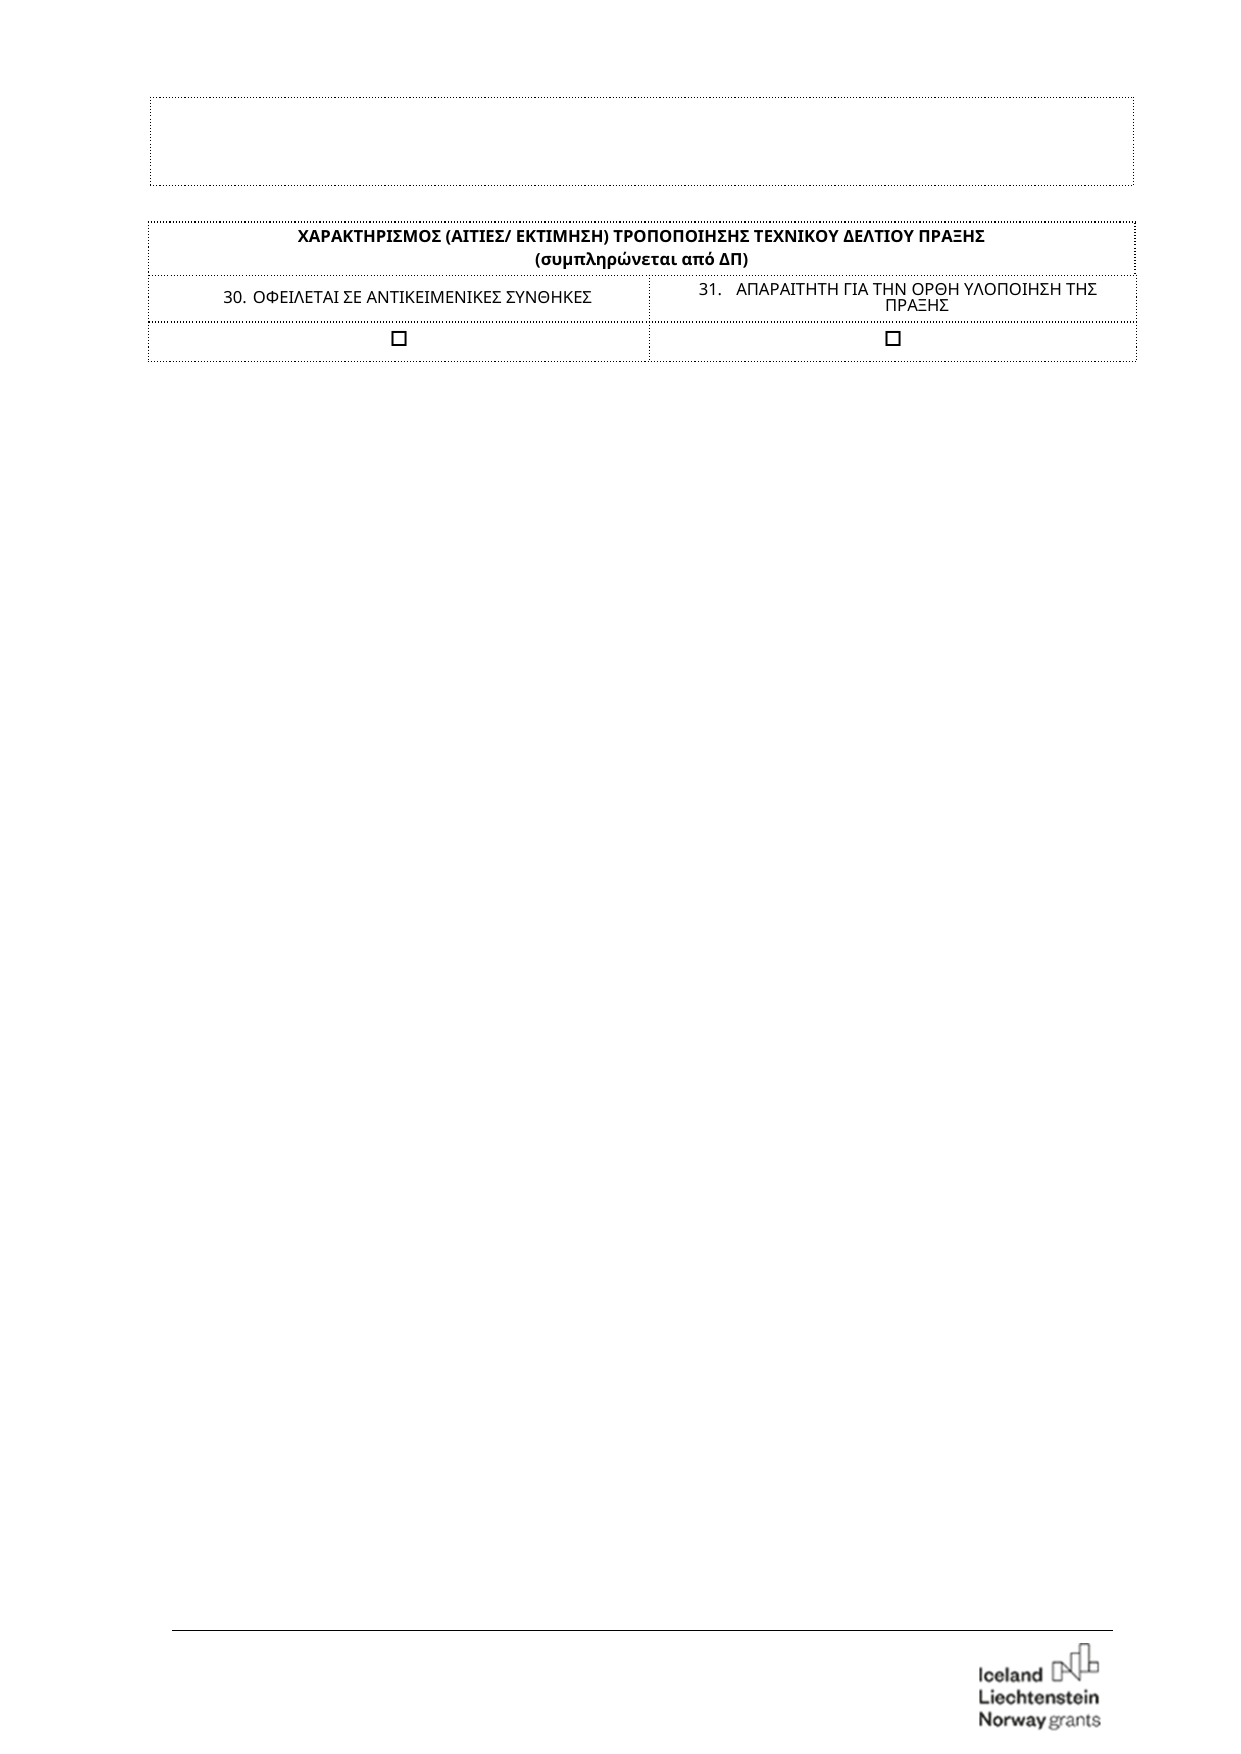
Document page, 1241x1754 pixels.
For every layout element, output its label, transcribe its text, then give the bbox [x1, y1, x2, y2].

table_cell [650, 321, 1136, 361]
table_header ΧΑΡΑΚΤΗΡΙΣΜΟΣ (ΑΙΤΙΕΣ/ ΕΚΤΙΜΗΣΗ) ΤΡΟΠΟΠΟΙΗΣΗΣ ΤΕΧΝΙΚΟΥ ΔΕΛΤΙΟΥ ΠΡΑΞΗΣ (συμπληρώνεται από ΔΠ) [148, 221, 1135, 274]
table_cell [151, 97, 1134, 185]
table_cell ΟΦΕΙΛΕΤΑΙ ΣΕ ΑΝΤΙΚΕΙΜΕΝΙΚΕΣ ΣΥΝΘΗΚΕΣ [148, 275, 650, 321]
picture [978, 1643, 1102, 1732]
table_cell [148, 321, 650, 361]
table_cell ΑΠΑΡΑΙΤΗΤΗ ΓΙΑ ΤΗΝ ΟΡΘΗ ΥΛΟΠΟΙΗΣΗ ΤΗΣ ΠΡΑΞΗΣ [650, 275, 1136, 321]
